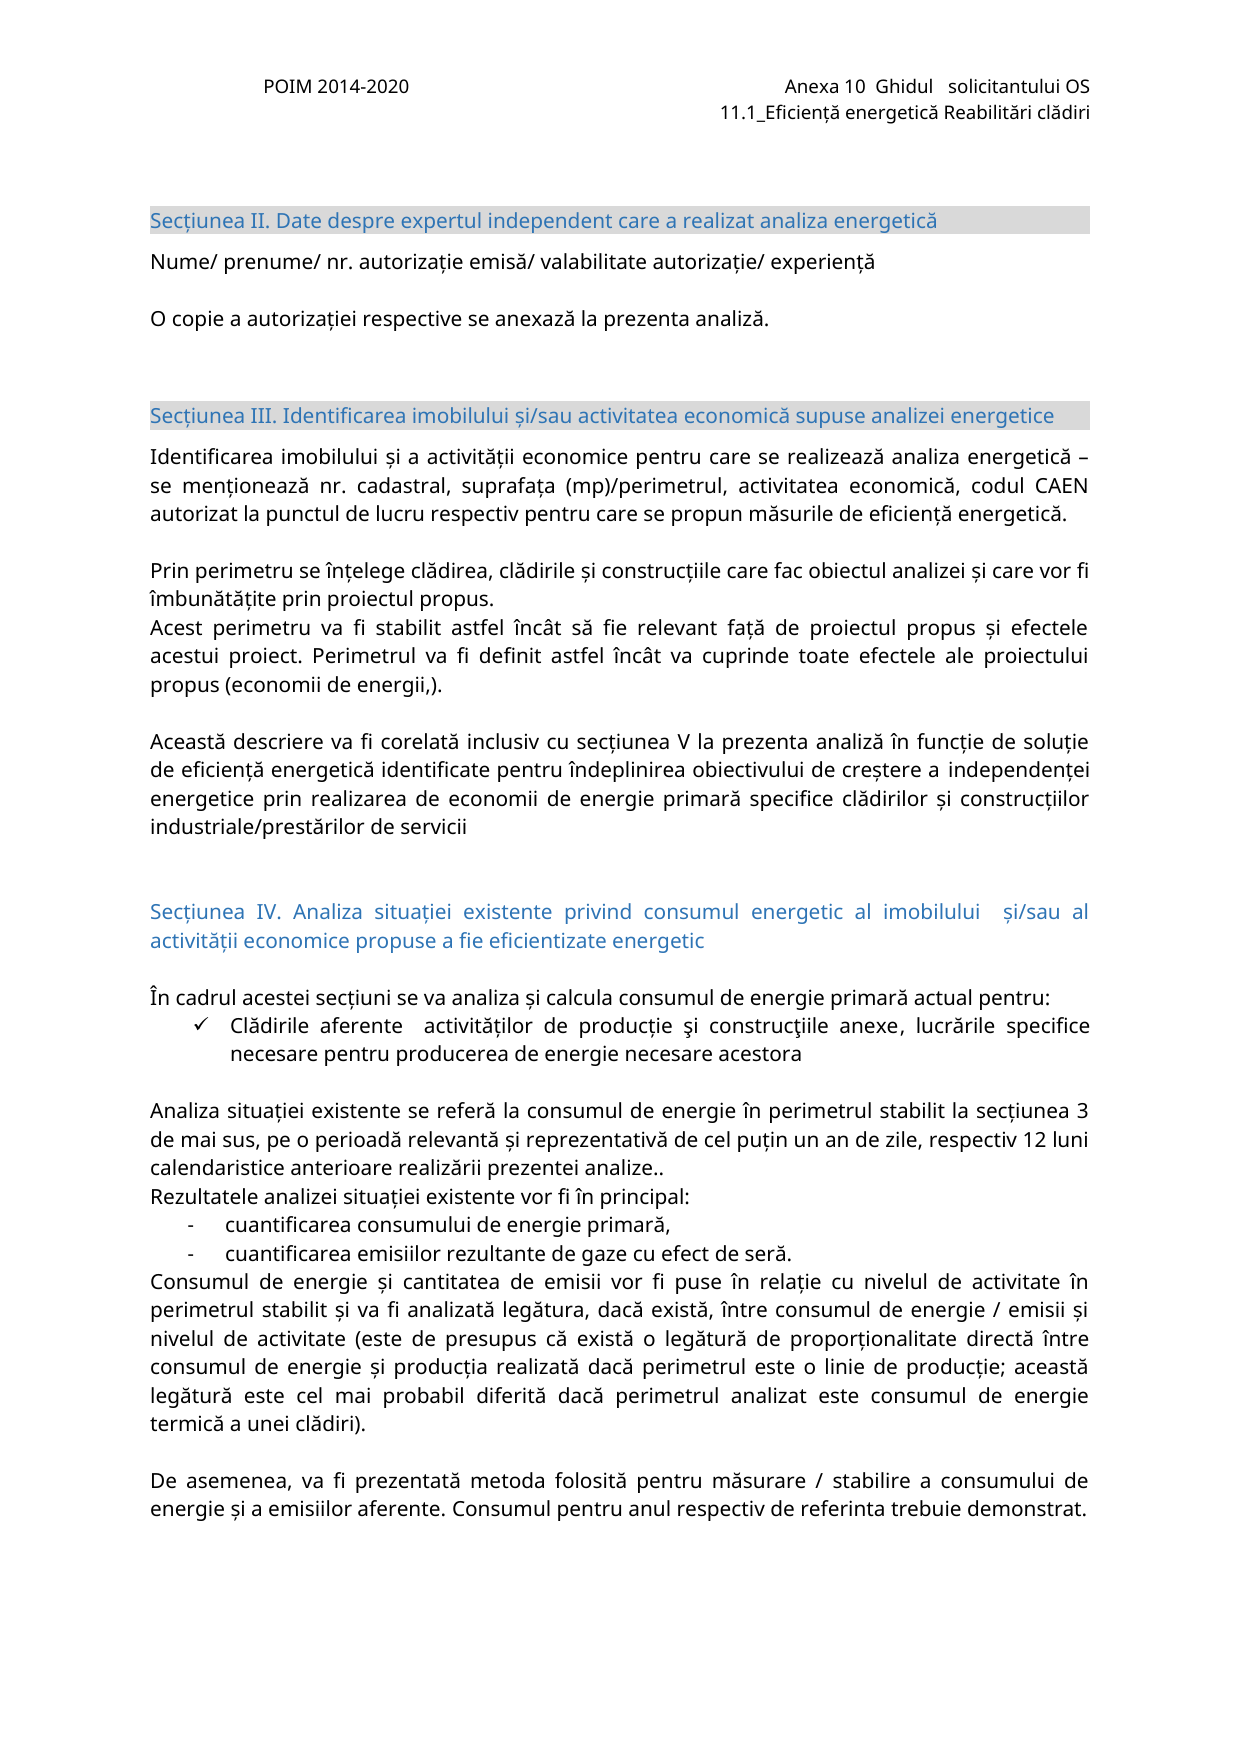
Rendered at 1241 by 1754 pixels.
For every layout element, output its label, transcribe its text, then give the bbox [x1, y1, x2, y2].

text Acest perimetru va fi stabilit astfel încât să fie relevant față de proiectul propus și efectele acestui proiect. Perimetrul va fi definit astfel încât va cuprinde toate efectele ale proiectului propus (economii de energii,). [150, 613, 1090, 698]
text Consumul de energie și cantitatea de emisii vor fi puse în relație cu nivelul de activitate în perimetrul stabilit și va fi analizată legătura, dacă există, între consumul de energie / emisii și nivelul de activitate (este de presupus că există o legătură de proporționalitate directă între consumul de energie și producția realizată dacă perimetrul este o linie de producție; această legătură este cel mai probabil diferită dacă perimetrul analizat este consumul de energie termică a unei clădiri). [150, 1267, 1090, 1438]
text Analiza situației existente se referă la consumul de energie în perimetrul stabilit la secțiunea 3 de mai sus, pe o perioadă relevantă și reprezentativă de cel puțin un an de zile, respectiv 12 luni calendaristice anterioare realizării prezentei analize.. [150, 1096, 1090, 1182]
text Această descriere va fi corelată inclusiv cu secțiunea V la prezenta analiză în funcție de soluție de eficiență energetică identificate pentru îndeplinirea obiectivului de creștere a independenței energetice prin realizarea de economii de energie primară specifice clădirilor și construcțiilor industriale/prestărilor de servicii [150, 727, 1090, 841]
text Secțiunea IV. Analiza situației existente privind consumul energetic al imobilului și/sau al activității economice propuse a fie eficientizate energetic [150, 897, 1090, 954]
text Prin perimetru se înțelege clădirea, clădirile și construcțiile care fac obiectul analizei și care vor fi îmbunătățite prin proiectul propus. [150, 556, 1090, 613]
text Rezultatele analizei situației existente vor fi în principal: [150, 1182, 1090, 1210]
list cuantificarea emisiilor rezultante de gaze cu efect de seră. [187, 1239, 1090, 1267]
text Identificarea imobilului și a activității economice pentru care se realizează analiza energetică – se menționează nr. cadastral, suprafața (mp)/perimetrul, activitatea economică, codul CAEN autorizat la punctul de lucru respectiv pentru care se propun măsurile de eficiență energetică. [150, 442, 1090, 528]
text O copie a autorizației respective se anexază la prezenta analiză. [150, 304, 1090, 332]
subtitle Secțiunea III. Identificarea imobilului și/sau activitatea economică supuse analizei energetice [150, 401, 1090, 430]
list Clădirile aferente activităților de producție şi construcţiile anexe, lucrările specifice necesare pentru producerea de energie necesare acestora [192, 1011, 1090, 1068]
subtitle Secțiunea II. Date despre expertul independent care a realizat analiza energetică [150, 206, 1090, 234]
list cuantificarea consumului de energie primară, [187, 1210, 1090, 1239]
text În cadrul acestei secțiuni se va analiza și calcula consumul de energie primară actual pentru: [150, 983, 1090, 1011]
text Nume/ prenume/ nr. autorizație emisă/ valabilitate autorizație/ experiență [150, 247, 1090, 275]
text De asemenea, va fi prezentată metoda folosită pentru măsurare / stabilire a consumului de energie și a emisiilor aferente. Consumul pentru anul respectiv de referinta trebuie demonstrat. [150, 1466, 1090, 1523]
